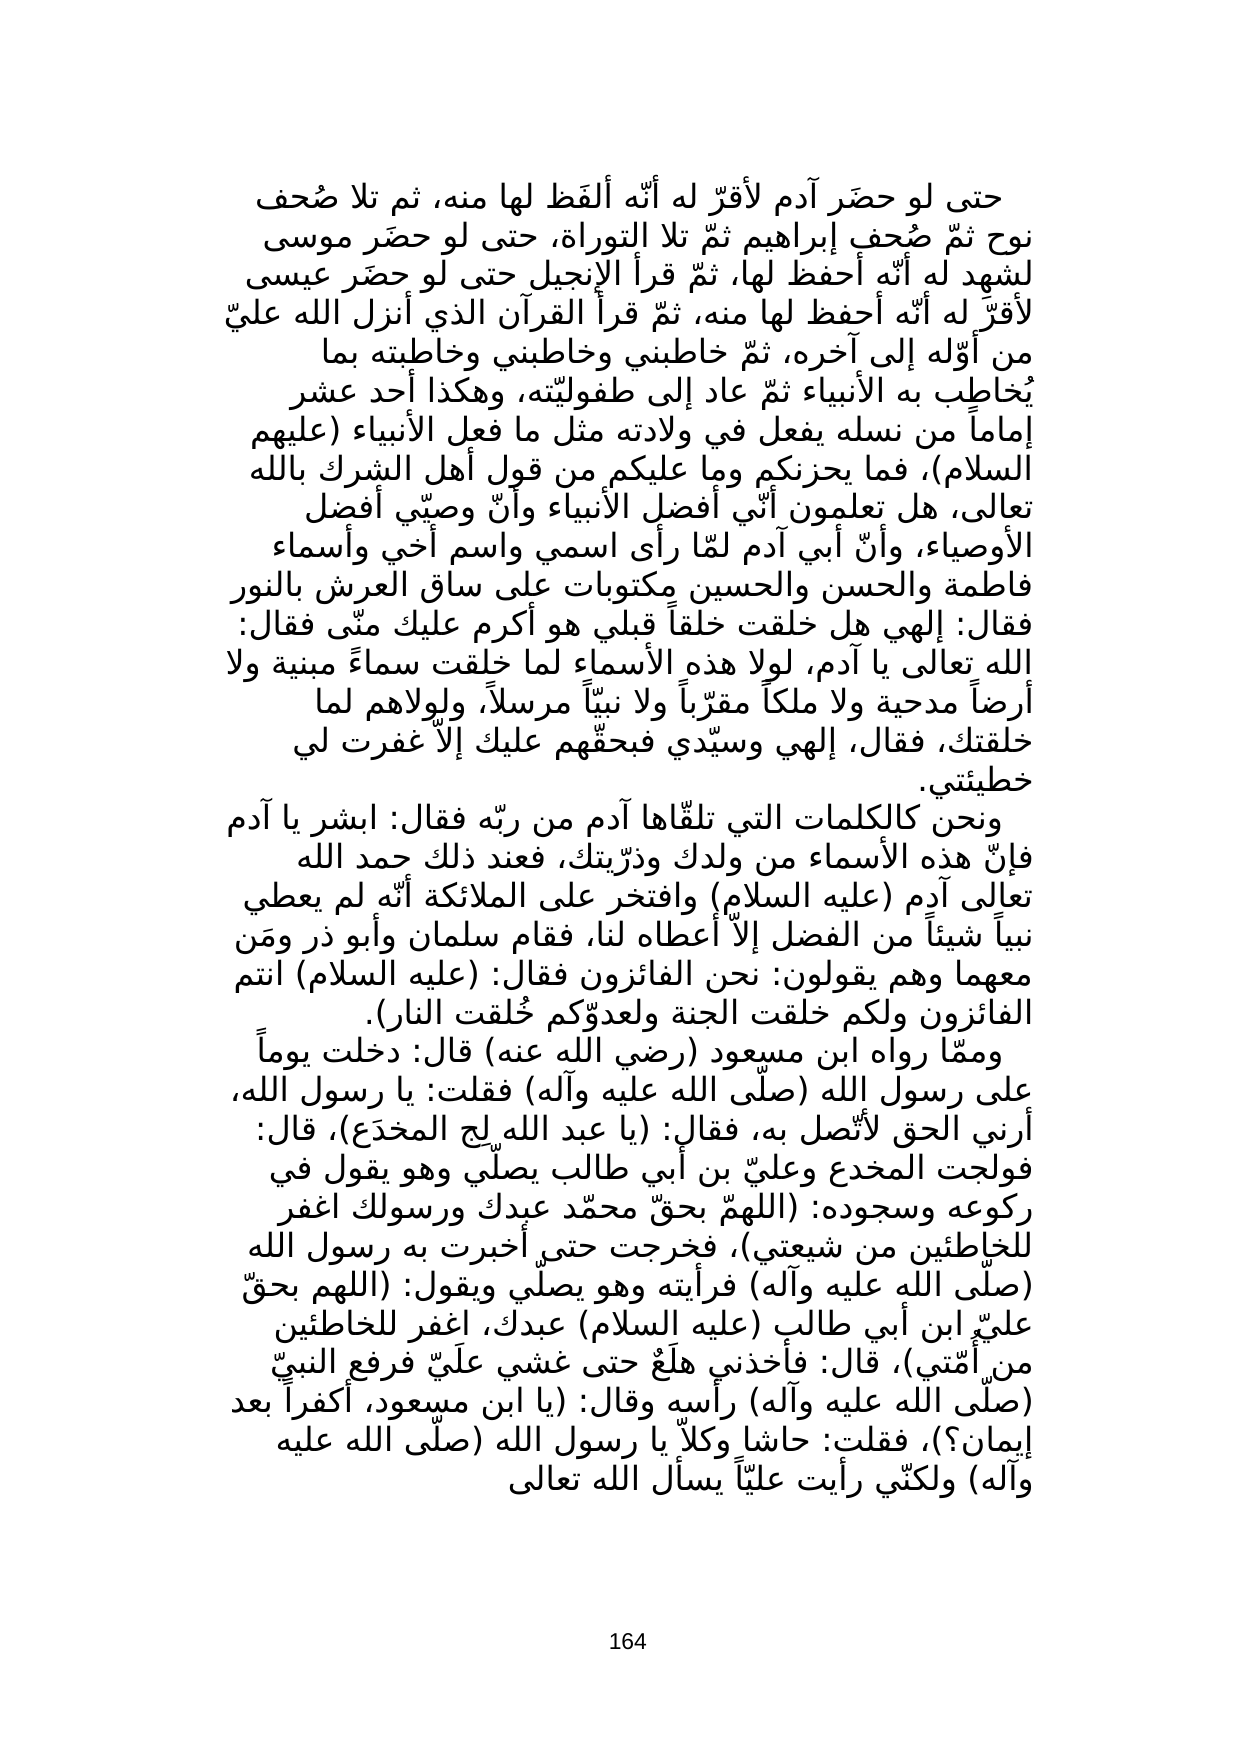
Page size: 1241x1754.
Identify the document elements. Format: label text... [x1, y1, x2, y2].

text حتى لو حضَر آدم لأقرّ له أنّه ألفَظ لها منه، ثم تلا صُحف نوح ثمّ صُحف إبراهيم ثمّ تلا التوراة، حتى لو حضَر موسى لشهِد له أنّه أحفظ لها، ثمّ قرأ الإنجيل حتى لو حضَر عيسى لأقرّ له أنّه أحفظ لها منه، ثمّ قرأ القرآن الذي أنزل الله عليّ من أوّله إلى آخره، ثمّ خاطبني وخاطبني وخاطبته بما يُخاطب به الأنبياء ثمّ عاد إلى طفوليّته، وهكذا أحد عشر إماماً من نسله يفعل في ولادته مثل ما فعل الأنبياء (عليهم السلام)، فما يحزنكم وما عليكم من قول أهل الشرك بالله تعالى، هل تعلمون أنّي أفضل الأنبياء وأنّ وصيّي أفضل الأوصياء، وأنّ أبي آدم لمّا رأى اسمي واسم أخي وأسماء فاطمة والحسن والحسين مكتوبات على ساق العرش بالنور فقال: إلهي هل خلقت خلقاً قبلي هو أكرم عليك منّى فقال: الله تعالى يا آدم، لولا هذه الأسماء لما خلقت سماءً مبنية ولا أرضاً مدحية ولا ملكاً مقرّباً ولا نبيّاً مرسلاً، ولولاهم لما خلقتك، فقال، إلهي وسيّدي فبحقّهم عليك إلاّ غفرت لي خطيئتي. [222, 177, 1033, 799]
text وممّا رواه ابن مسعود (رضي الله عنه) قال: دخلت يوماً على رسول الله (صلّى الله عليه وآله) فقلت: يا رسول الله، أرني الحق لأتّصل به، فقال: (يا عبد الله لِج المخدَع)، قال: فولجت المخدع وعليّ بن أبي طالب يصلّي وهو يقول في ركوعه وسجوده: (اللهمّ بحقّ محمّد عبدك ورسولك اغفر للخاطئين من شيعتي)، فخرجت حتى أخبرت به رسول الله (صلّى الله عليه وآله) فرأيته وهو يصلّي ويقول: (اللهم بحقّ عليّ ابن أبي طالب (عليه السلام) عبدك، اغفر للخاطئين من أُمّتي)، قال: فأخذني هلَعٌ حتى غشي علَيّ فرفع النبيّ (صلّى الله عليه وآله) رأسه وقال: (يا ابن مسعود، أكفراً بعد إيمان؟)، فقلت: حاشا وكلاّ يا رسول الله (صلّى الله عليه وآله) ولكنّي رأيت عليّاً يسأل الله تعالى [222, 1032, 1033, 1498]
text ونحن كالكلمات التي تلقّاها آدم من ربّه فقال: ابشر يا آدم فإنّ هذه الأسماء من ولدك وذرّيتك، فعند ذلك حمد الله تعالى آدم (عليه السلام) وافتخر على الملائكة أنّه لم يعطي نبياً شيئاً من الفضل إلاّ أعطاه لنا، فقام سلمان وأبو ذر ومَن معهما وهم يقولون: نحن الفائزون فقال: (عليه السلام) انتم الفائزون ولكم خلقت الجنة ولعدوّكم خُلقت النار). [222, 799, 1033, 1032]
